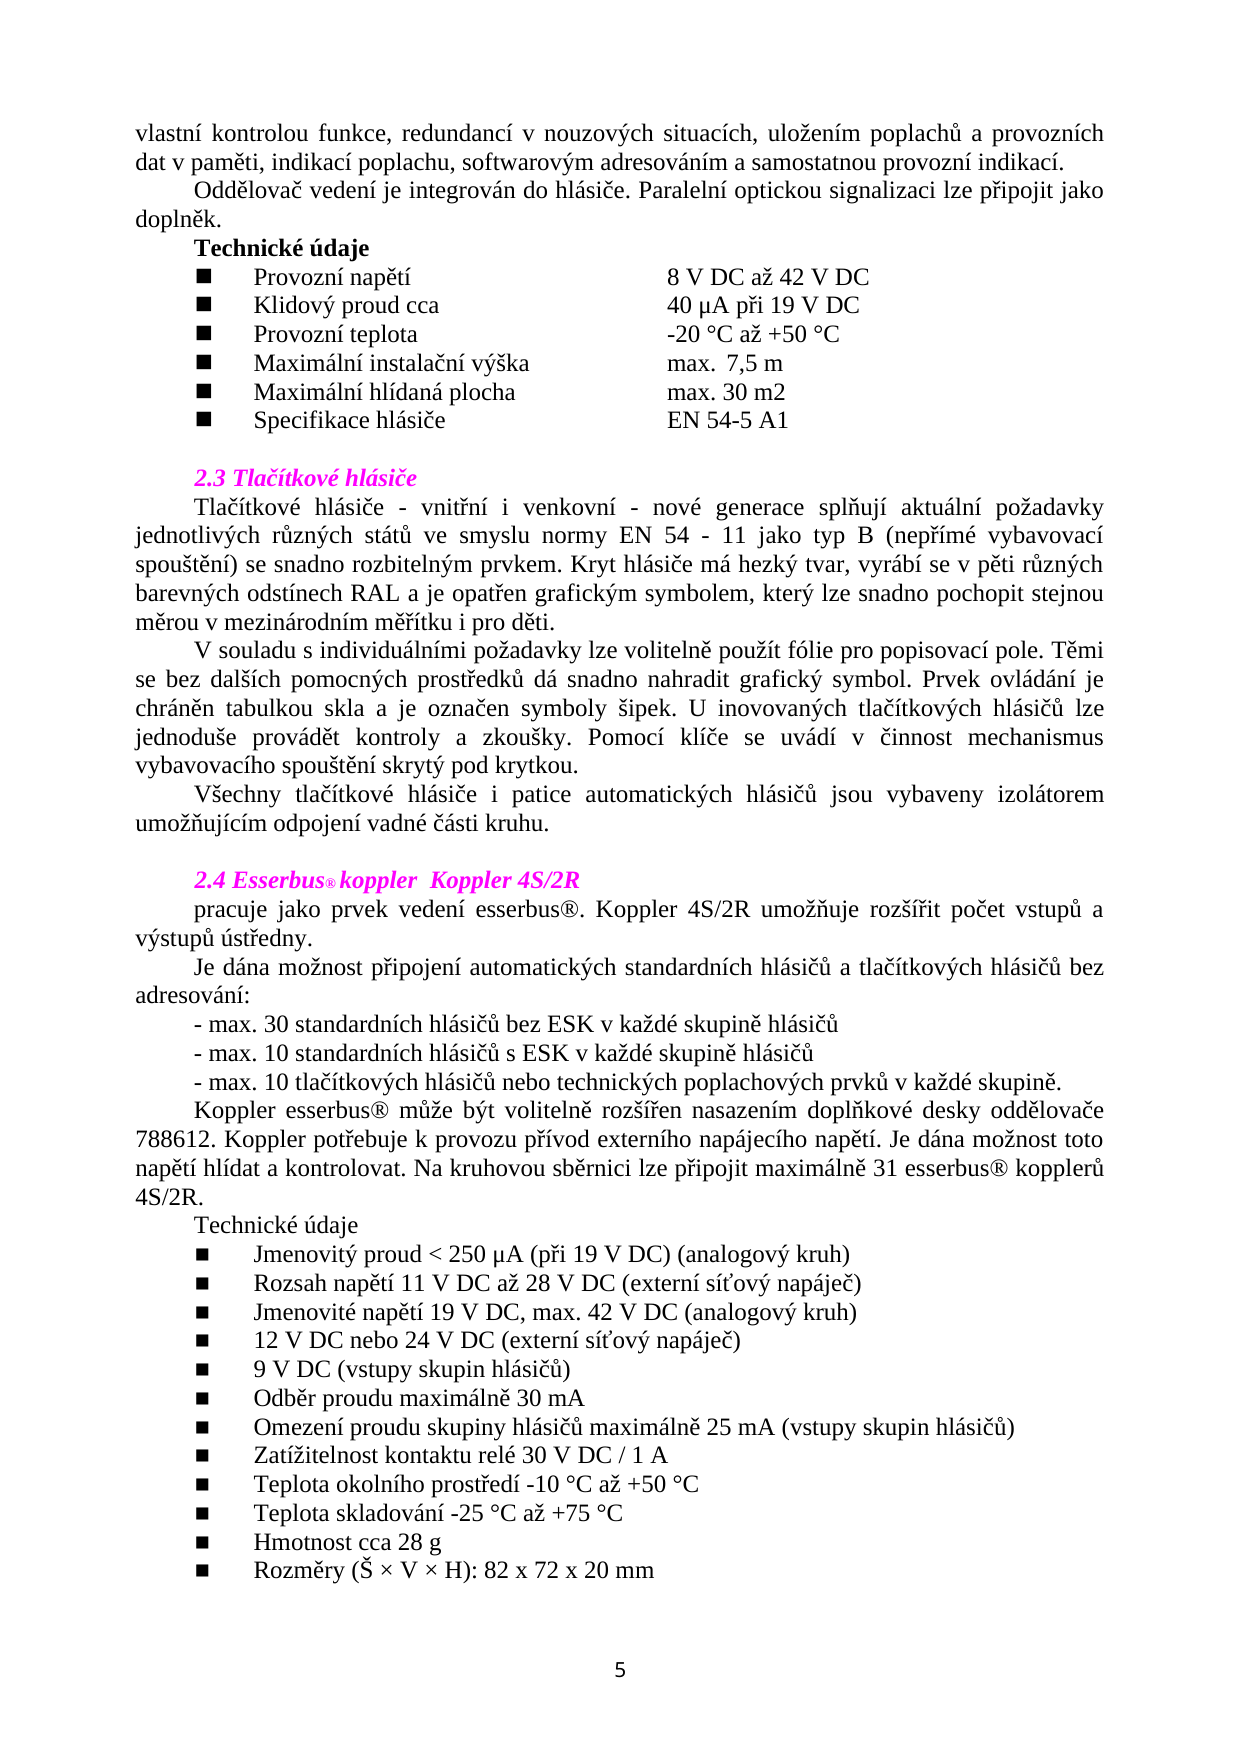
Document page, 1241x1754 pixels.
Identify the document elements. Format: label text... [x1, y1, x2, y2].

list 9 V DC (vstupy skupin hlásičů) [194, 1354, 1105, 1383]
list Maximální hlídaná plocha max. [194, 377, 1105, 406]
list Odběr proudu maximálně 30 mA [194, 1383, 1105, 1412]
text - max. 10 tlačítkových hlásičů nebo technických poplachových prvků v každé skupině. [135, 1067, 1105, 1096]
list Provozní napětí 8 V DC až 42 V DC [194, 262, 1105, 291]
list Zatížitelnost kontaktu relé 30 V DC / [194, 1441, 1105, 1469]
text Tlačítkové hlásiče - vnitřní i venkovní - nové generace splňují aktuální požadavky jednotlivých různých států ve smyslu normy EN 54 - 11 jako typ B (nepřímé vybavovací spouštění) se snadno rozbitelným prvkem. Kryt hlásiče má hezký tvar, vyrábí se v pěti různých barevných odstínech RAL a je opatřen grafickým symbolem, který lze snadno pochopit stejnou měrou v mezinárodním měřítku i pro děti. [135, 492, 1105, 636]
list Maximální instalační výška max. [194, 348, 1105, 377]
list Jmenovitý proud < 250 μA (při 19 V DC) (analogový kruh) [194, 1239, 1105, 1268]
text Je dána možnost připojení automatických standardních hlásičů a tlačítkových hlásičů bez adresování: [135, 952, 1105, 1009]
list Specifikace hlásiče EN 54-5 A1 [194, 406, 1105, 434]
text Technické údaje [135, 233, 1105, 262]
text - max. 30 standardních hlásičů bez ESK v každé skupině hlásičů [135, 1009, 1105, 1038]
list Teplota skladování až + [194, 1498, 1105, 1527]
list Rozsah napětí 11 V DC až 28 V DC (externí síťový napáječ) [194, 1268, 1105, 1297]
list Klidový proud cca 40 μA při 19 V DC [194, 291, 1105, 319]
text Všechny tlačítkové hlásiče i patice automatických hlásičů jsou vybaveny izolátorem umožňujícím odpojení vadné části kruhu. [135, 779, 1105, 837]
text 2.4 Esserbus® koppler Koppler 4S/2R [135, 866, 1105, 894]
text Koppler esserbus® může být volitelně rozšířen nasazením doplňkové desky oddělovače 788612. Koppler potřebuje k provozu přívod externího napájecího napětí. Je dána možnost toto napětí hlídat a kontrolovat. Na kruhovou sběrnici lze připojit maximálně 31 esserbus® kopplerů 4S/2R. [135, 1096, 1105, 1211]
list 12 V DC nebo 24 V DC (externí síťový napáječ) [194, 1326, 1105, 1354]
text - max. 10 standardních hlásičů s ESK v každé skupině hlásičů [135, 1038, 1105, 1067]
list Provozní teplota až + [194, 319, 1105, 348]
list Omezení proudu skupiny hlásičů maximálně 25 mA (vstupy skupin hlásičů) [194, 1412, 1105, 1441]
text pracuje jako prvek vedení esserbus®. Koppler 4S/2R umožňuje rozšířit počet vstupů a výstupů ústředny. [135, 894, 1105, 952]
text Oddělovač vedení je integrován do hlásiče. Paralelní optickou signalizaci lze připojit jako doplněk. [135, 176, 1105, 233]
list Hmotnost cca [194, 1527, 1105, 1556]
text Technické údaje [135, 1211, 1105, 1239]
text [135, 118, 1105, 176]
text V souladu s individuálními požadavky lze volitelně použít fólie pro popisovací pole. Těmi se bez dalších pomocných prostředků dá snadno nahradit grafický symbol. Prvek ovládání je chráněn tabulkou skla a je označen symboly šipek. U inovovaných tlačítkových hlásičů lze jednoduše provádět kontroly a zkoušky. Pomocí klíče se uvádí v činnost mechanismus vybavovacího spouštění skrytý pod krytkou. [135, 636, 1105, 779]
list Teplota okolního prostředí až + [194, 1469, 1105, 1498]
list Jmenovité napětí 19 V DC, max. 42 V DC (analogový kruh) [194, 1297, 1105, 1326]
list Rozměry (Š × V × H): 82 x 72 x [194, 1556, 1105, 1584]
text 2.3 Tlačítkové hlásiče [135, 463, 1105, 492]
